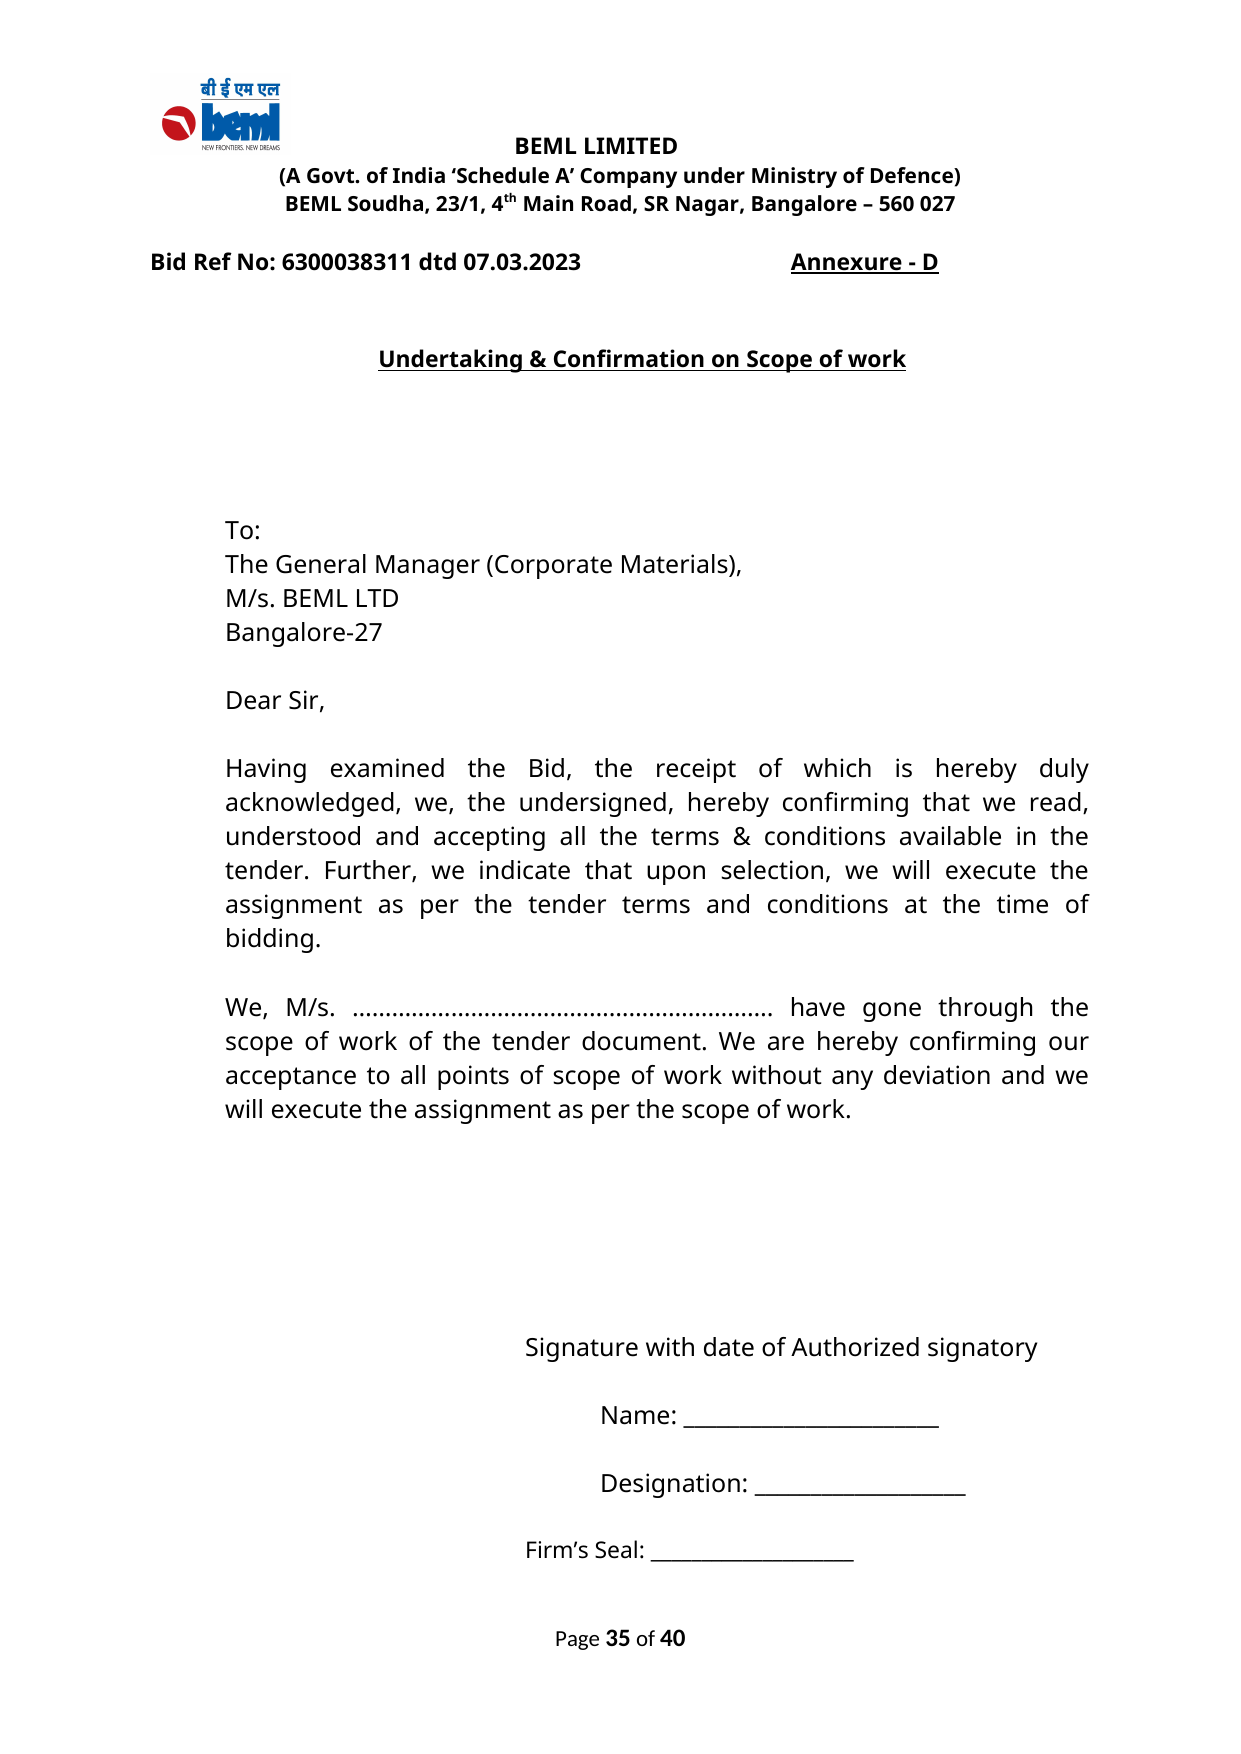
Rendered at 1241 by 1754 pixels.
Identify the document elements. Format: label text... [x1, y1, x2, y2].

text To: [225, 512, 1090, 546]
text Dear Sir, [225, 683, 1090, 717]
text Undertaking & Confirmation on Scope of work [225, 343, 1059, 375]
text Bangalore-27 [225, 614, 1090, 649]
text M/s. BEML LTD [225, 581, 1090, 614]
text Bid Ref No: 6300038311 dtd 07.03.2023 Annexure - D [150, 246, 1090, 277]
text Name: _______________________ [525, 1398, 1090, 1432]
picture [150, 73, 292, 155]
text Signature with date of Authorized signatory [225, 1330, 1090, 1364]
text Firm’s Seal: ____________________ [150, 1534, 1033, 1566]
text We, M/s. ………………………………………………………. have gone through the scope of work of the tender document. We are hereby confirming our acceptance to all points of scope of work without any deviation and we will execute the assignment as per the scope of work. [225, 989, 1090, 1126]
text Designation: ___________________ [525, 1466, 1090, 1500]
text Having examined the Bid, the receipt of which is hereby duly acknowledged, we, the undersigned, hereby confirming that we read, understood and accepting all the terms & conditions available in the tender. Further, we indicate that upon selection, we will execute the assignment as per the tender terms and conditions at the time of bidding. [225, 751, 1090, 955]
text The General Manager (Corporate Materials), [225, 546, 1090, 581]
